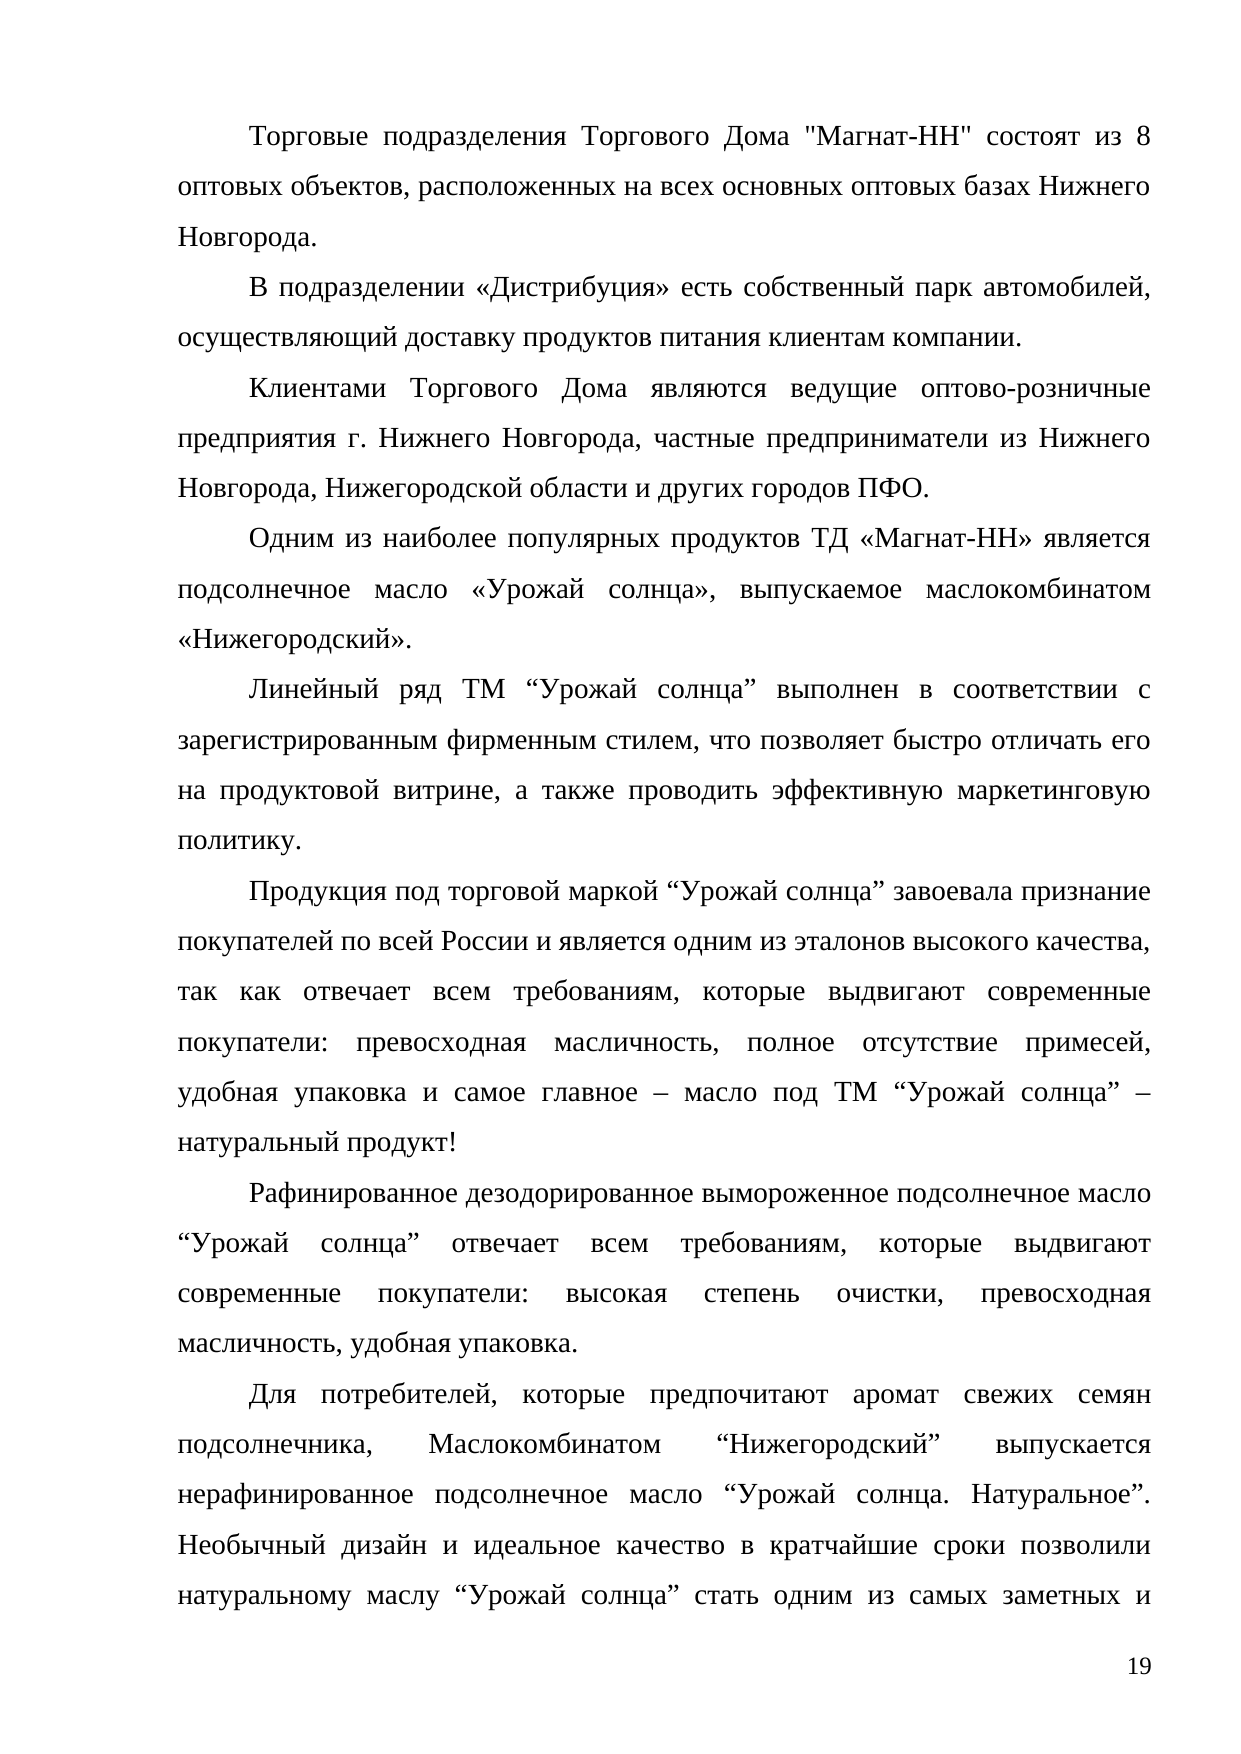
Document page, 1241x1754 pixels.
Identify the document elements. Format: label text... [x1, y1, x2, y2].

text Продукция под торговой маркой “Урожай солнца” завоевала признание покупателей по всей России и является одним из эталонов высокого качества, так как отвечает всем требованиям, которые выдвигают современные покупатели: превосходная масличность, полное отсутствие примесей, удобная упаковка и самое главное – масло под ТМ “Урожай солнца” – натуральный продукт! [177, 873, 1152, 1158]
text Рафинированное дезодорированное вымороженное подсолнечное масло “Урожай солнца” отвечает всем требованиям, которые выдвигают современные покупатели: высокая степень очистки, превосходная масличность, удобная упаковка. [177, 1175, 1152, 1359]
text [177, 1376, 1152, 1611]
text Одним из наиболее популярных продуктов ТД «Магнат-НН» является подсолнечное масло «Урожай солнца», выпускаемое маслокомбинатом «Нижегородский». [177, 521, 1152, 655]
text Клиентами Торгового Дома являются ведущие оптово-розничные предприятия г. Нижнего Новгорода, частные предприниматели из Нижнего Новгорода, Нижегородской области и других городов ПФО. [177, 370, 1152, 504]
text Торговые подразделения Торгового Дома "Магнат-НН" состоят из 8 оптовых объектов, расположенных на всех основных оптовых базах Нижнего Новгорода. [177, 118, 1152, 252]
text Линейный ряд ТМ “Урожай солнца” выполнен в соответствии с зарегистрированным фирменным стилем, что позволяет быстро отличать его на продуктовой витрине, а также проводить эффективную маркетинговую политику. [177, 672, 1152, 856]
text В подразделении «Дистрибуция» есть собственный парк автомобилей, осуществляющий доставку продуктов питания клиентам компании. [177, 269, 1152, 353]
